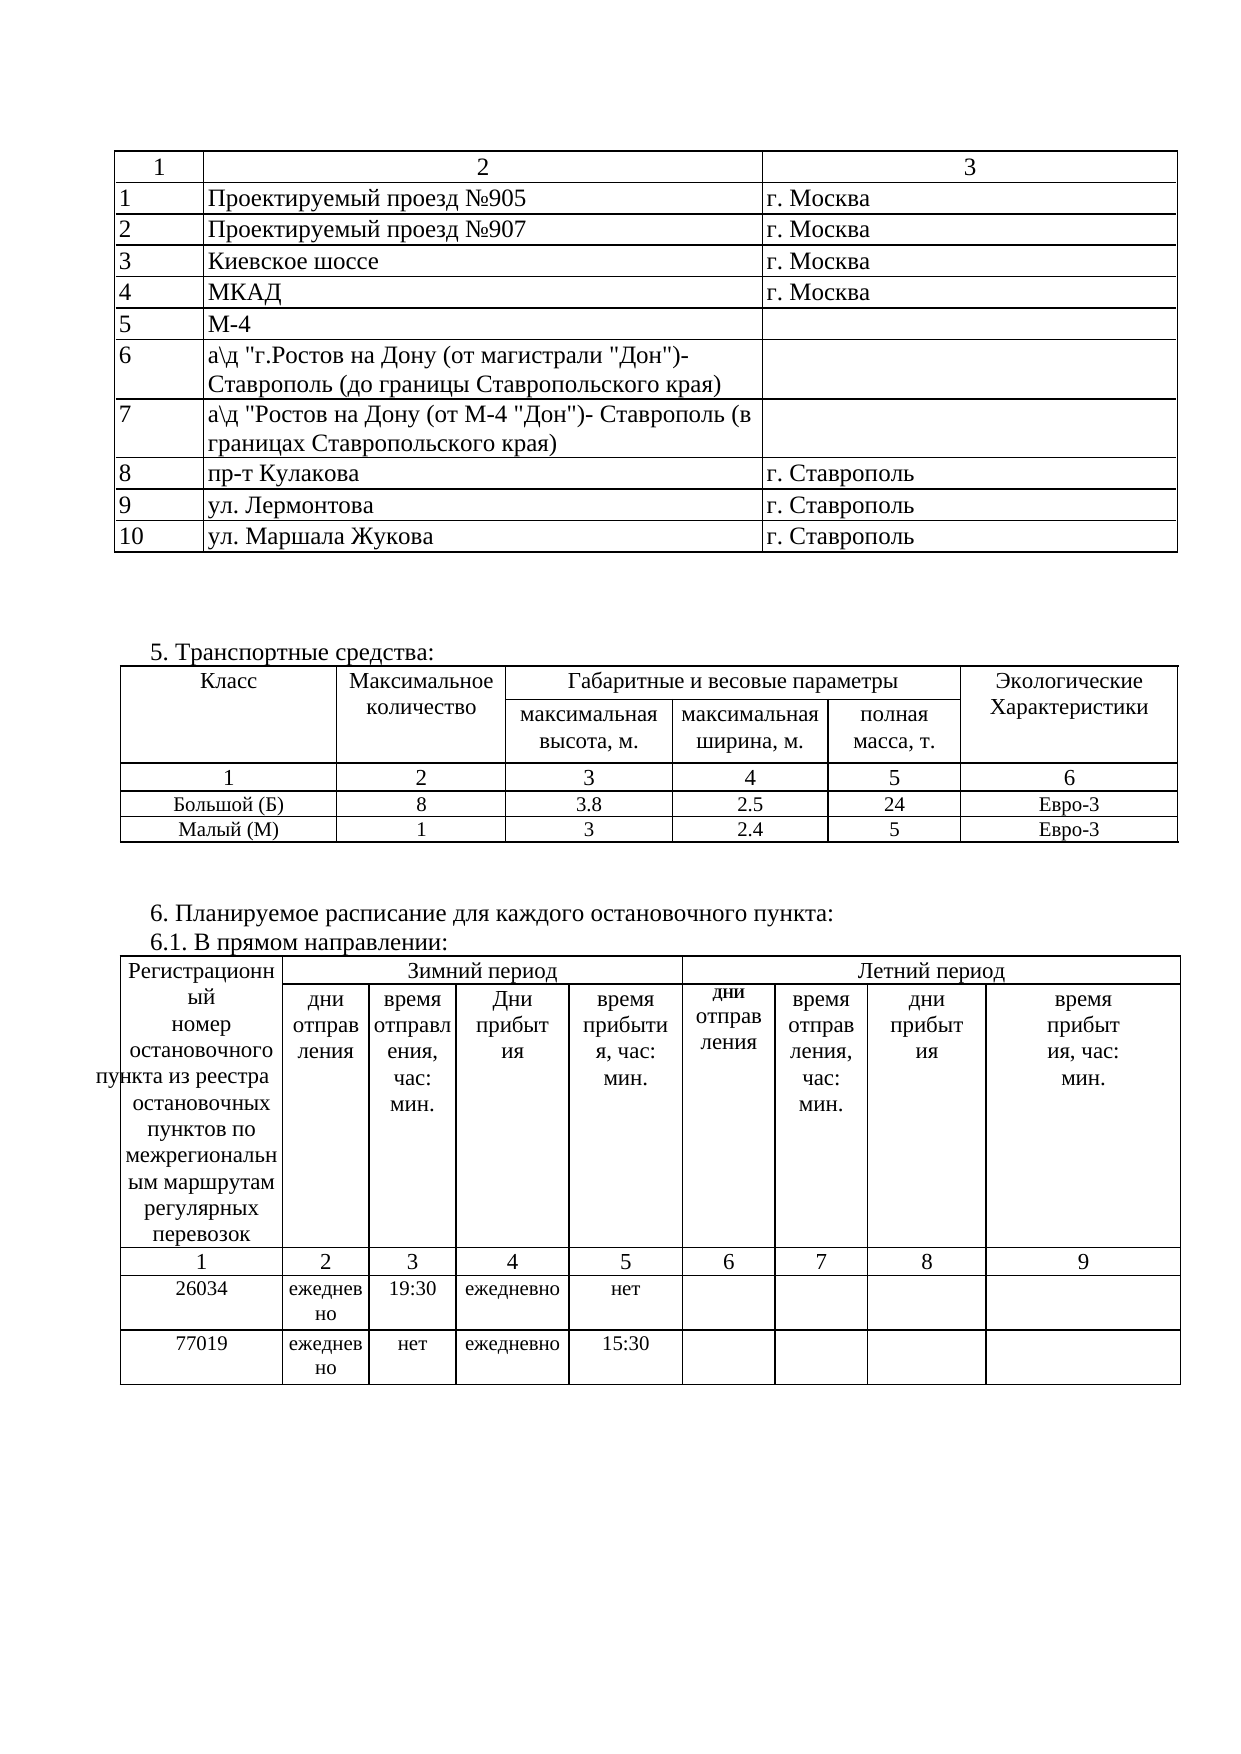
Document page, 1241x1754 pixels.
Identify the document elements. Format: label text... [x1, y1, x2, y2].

text 6. Планируемое расписание для каждого остановочного пункта: [150, 898, 1090, 927]
table_cell 1 [115, 183, 203, 213]
table_cell ул. Маршала Жукова [204, 521, 762, 551]
table_cell ежедневно [283, 1331, 368, 1383]
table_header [121, 957, 282, 1247]
table_cell 2.5 [673, 792, 827, 816]
table_cell 5 [829, 817, 960, 841]
table_cell Киевское шоссе [204, 246, 762, 276]
table_cell [868, 1331, 985, 1383]
table_header Габаритные и весовые параметры [506, 667, 960, 699]
table_cell 10 [115, 521, 203, 551]
table_cell 5 [115, 308, 203, 339]
table_cell [763, 339, 1177, 398]
table_cell [987, 1331, 1180, 1383]
table_cell 77019 [121, 1331, 282, 1383]
table_cell 2 [115, 214, 203, 244]
table_cell М-4 [204, 309, 762, 339]
table_cell 8 [868, 1248, 985, 1275]
table_cell 1 [121, 1248, 282, 1275]
table_cell МКАД [204, 277, 762, 307]
text 6.1. В прямом направлении: [150, 927, 1090, 955]
table_cell Проектируемый проезд №905 [204, 183, 762, 213]
table_cell [776, 1276, 867, 1329]
table_cell 19:30 [370, 1276, 455, 1329]
table_cell ежедневно [283, 1276, 368, 1329]
table_cell Дни прибыт ия [457, 985, 568, 1247]
table_cell ежедневно [457, 1331, 568, 1383]
table_cell ДНИ отправ ления [683, 985, 774, 1247]
table_cell 6 [115, 340, 203, 398]
table_cell 5 [570, 1248, 682, 1275]
table_cell г. Ставрополь [763, 520, 1177, 551]
table_cell г. Москва [763, 213, 1177, 244]
table_cell Евро-3 [961, 792, 1177, 816]
table_cell время отправл ения, час: мин. [370, 985, 455, 1247]
table_cell 6 [683, 1248, 774, 1275]
table_cell 1 [337, 817, 505, 841]
table_cell нет [370, 1331, 455, 1383]
table_cell Евро-3 [961, 817, 1177, 841]
table_header Экологические Характеристики [961, 667, 1177, 762]
table_cell 2 [337, 764, 505, 790]
text 5. Транспортные средства: [150, 637, 1090, 665]
table_cell 3 [506, 817, 672, 841]
table_cell 5 [829, 764, 960, 790]
table_cell 4 [457, 1248, 568, 1275]
table_cell 24 [829, 792, 960, 816]
table_cell время прибыти я, час: мин. [570, 985, 682, 1247]
table_cell г. Ставрополь [763, 488, 1177, 520]
table_cell [683, 1331, 774, 1383]
table_cell полная масса, т. [829, 700, 960, 762]
table_cell [683, 1276, 774, 1329]
table_cell а\д "Ростов на Дону (от М-4 "Дон")- Ставрополь (в границах Ставропольского края) [204, 400, 762, 457]
table_cell Большой (Б) [121, 792, 336, 816]
table_cell максимальная ширина, м. [673, 700, 827, 762]
table_cell [987, 1276, 1180, 1329]
table_cell г. Москва [763, 181, 1177, 213]
table_cell 2 [283, 1248, 368, 1275]
table_cell максимальная высота, м. [506, 700, 672, 762]
table_cell время отправ ления, час: мин. [776, 985, 867, 1247]
table_header Летний период [683, 957, 1180, 983]
table_cell 3.8 [506, 792, 672, 816]
table_cell ежедневно [457, 1276, 568, 1329]
table_cell 8 [337, 792, 505, 816]
table_cell 8 [115, 458, 203, 488]
table_cell 4 [115, 277, 203, 307]
table_cell 3 [370, 1248, 455, 1275]
table_cell 7 [115, 399, 203, 457]
table_cell дни отправ ления [283, 985, 368, 1247]
table_cell г. Москва [763, 276, 1177, 307]
table_cell дни прибыт ия [868, 985, 985, 1247]
table_cell а\д "г.Ростов на Дону (от магистрали "Дон")- Ставрополь (до границы Ставропольского края) [204, 340, 762, 398]
table_cell 15:30 [570, 1331, 682, 1383]
table_cell г. Ставрополь [763, 457, 1177, 488]
table_cell пр-т Кулакова [204, 458, 762, 488]
table_cell 3 [115, 245, 203, 276]
table_cell [776, 1331, 867, 1383]
table_cell нет [570, 1276, 682, 1329]
table_cell [763, 398, 1177, 457]
table_cell [868, 1276, 985, 1329]
table_cell 7 [776, 1248, 867, 1275]
table_cell 6 [961, 764, 1177, 790]
table_cell 9 [987, 1248, 1180, 1275]
table_cell [763, 307, 1177, 339]
table_cell Проектируемый проезд №907 [204, 215, 762, 244]
table_cell 4 [673, 764, 827, 790]
table_cell 26034 [121, 1276, 282, 1329]
table_header Класс [121, 667, 336, 762]
table_cell г. Москва [763, 244, 1177, 276]
table_header Максимальное количество [337, 667, 505, 762]
table_cell 2 [204, 152, 762, 181]
table_header Зимний период [283, 957, 682, 983]
table_cell Малый (М) [121, 817, 336, 841]
table_cell время прибыт ия, час: мин. [987, 985, 1180, 1247]
table_cell 9 [115, 489, 203, 520]
table_cell 3 [506, 764, 672, 790]
table_cell 2.4 [673, 817, 827, 841]
table_cell 3 [763, 152, 1177, 181]
table_cell 1 [121, 764, 336, 790]
table_cell ул. Лермонтова [204, 490, 762, 520]
table_cell 1 [115, 152, 203, 181]
